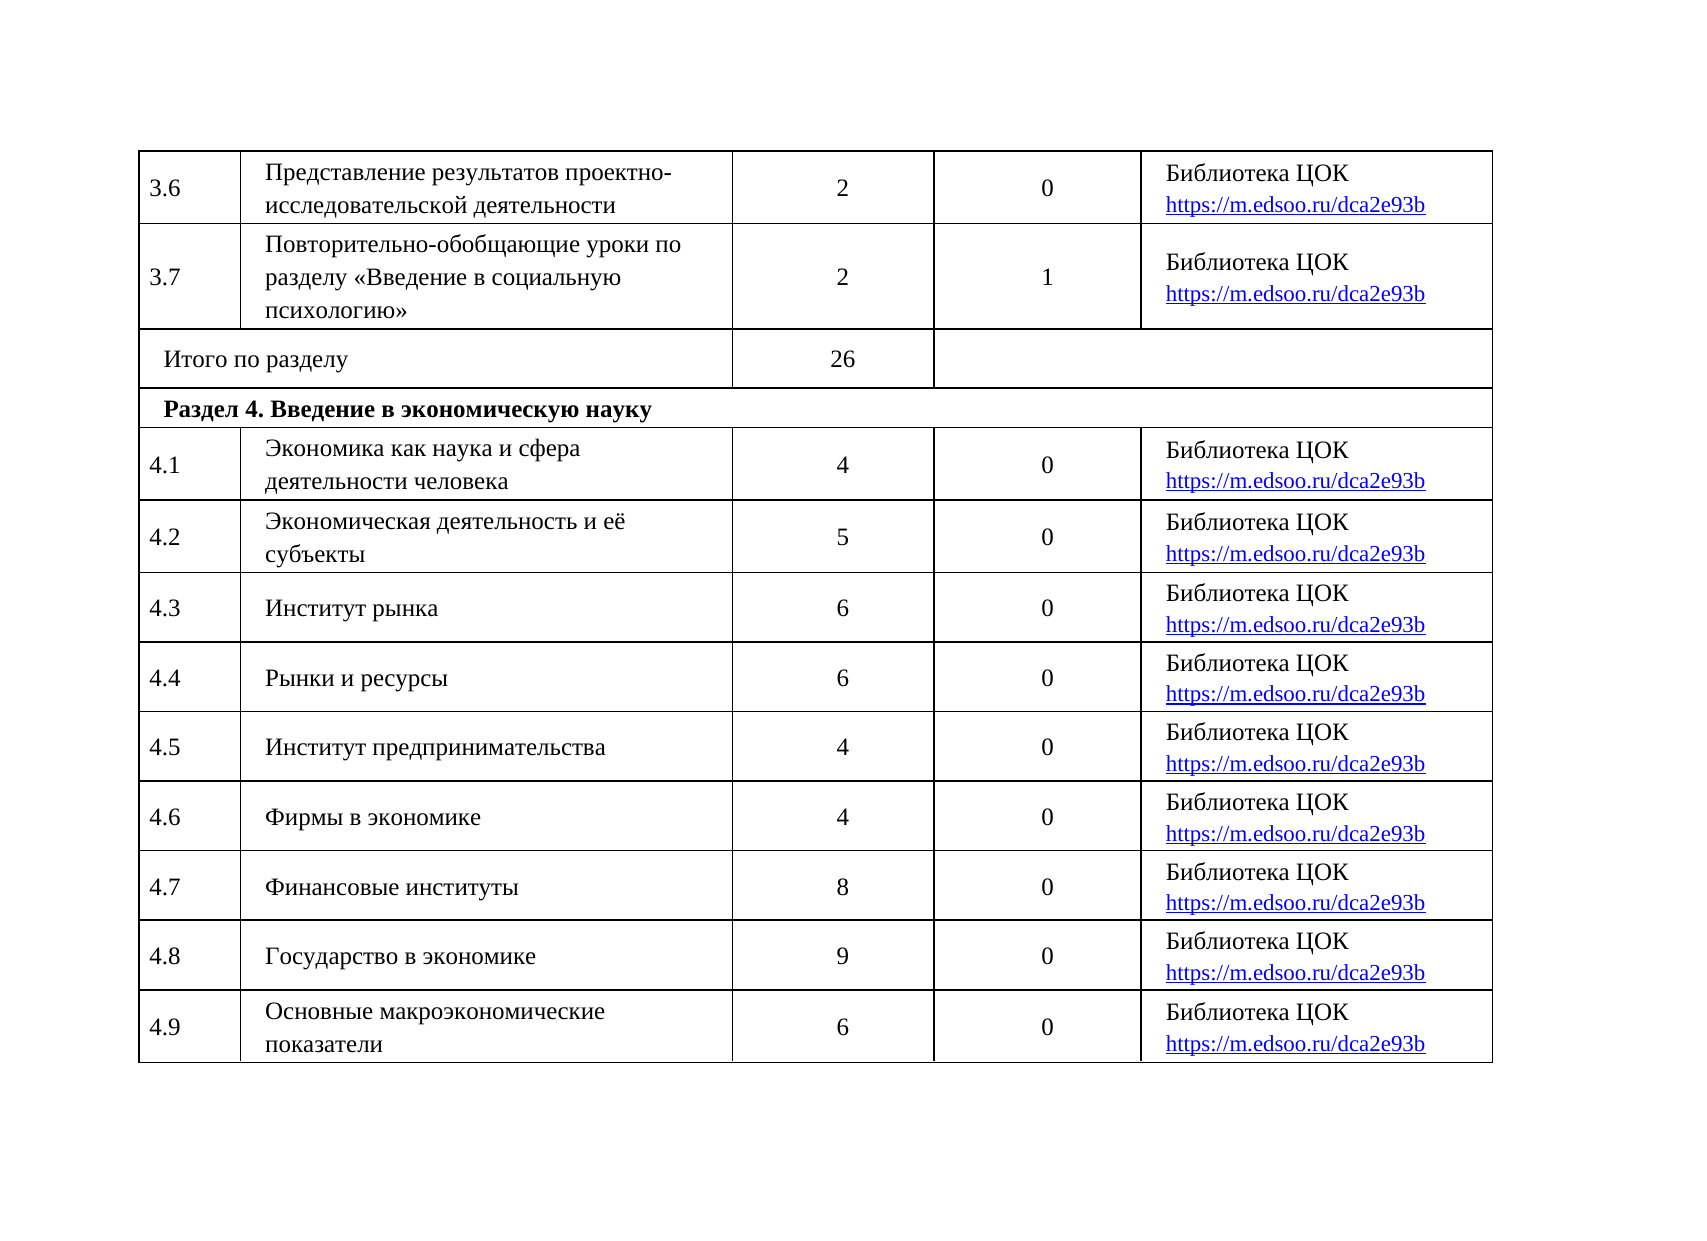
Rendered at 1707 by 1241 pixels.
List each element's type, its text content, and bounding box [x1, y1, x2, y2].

table_cell Основные макроэкономические показатели [241, 991, 732, 1061]
table_cell 4 [733, 428, 933, 499]
table_cell 4 [733, 712, 933, 780]
table_cell Библиотека ЦОК https://m.edsoo.ru/dca2e93b [1142, 851, 1492, 919]
table_cell 4.1 [140, 428, 240, 499]
table_cell 6 [733, 643, 933, 711]
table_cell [1142, 991, 1492, 1061]
table_cell Библиотека ЦОК https://m.edsoo.ru/dca2e93b [1142, 428, 1492, 499]
table_cell Библиотека ЦОК https://m.edsoo.ru/dca2e93b [1142, 501, 1492, 571]
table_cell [1142, 152, 1492, 222]
table_cell 3.6 [140, 152, 240, 222]
table_cell 5 [733, 501, 933, 571]
table_cell 4.8 [140, 921, 240, 989]
table_cell 0 [935, 921, 1140, 989]
table_cell 0 [935, 152, 1140, 222]
table_cell 0 [935, 782, 1140, 850]
table_cell 6 [733, 991, 933, 1061]
table_cell 4 [733, 782, 933, 850]
table_cell 4.7 [140, 851, 240, 919]
table_cell Финансовые институты [241, 851, 732, 919]
table_cell Библиотека ЦОК https://m.edsoo.ru/dca2e93b [1142, 782, 1492, 850]
table_cell 0 [935, 501, 1140, 571]
table_cell Библиотека ЦОК https://m.edsoo.ru/dca2e93b [1142, 573, 1492, 641]
table_cell Государство в экономике [241, 921, 732, 989]
table_cell 4.9 [140, 991, 240, 1061]
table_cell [1142, 224, 1492, 328]
table_cell 4.3 [140, 573, 240, 641]
table_cell Библиотека ЦОК https://m.edsoo.ru/dca2e93b [1142, 643, 1492, 711]
table_cell 0 [935, 712, 1140, 780]
table_cell 4.5 [140, 712, 240, 780]
table_cell 0 [935, 428, 1140, 499]
table_cell 3.7 [140, 224, 240, 328]
table_cell Институт предпринимательства [241, 712, 732, 780]
table_cell 2 [733, 224, 933, 328]
table_cell Повторительно-обобщающие уроки по разделу «Введение в социальную психологию» [241, 224, 732, 328]
table_cell 0 [935, 643, 1140, 711]
table_cell Представление результатов проектно-исследовательской деятельности [241, 152, 732, 222]
table_cell [935, 330, 1492, 387]
table_cell 0 [935, 851, 1140, 919]
table_cell 9 [733, 921, 933, 989]
table_cell Раздел 4. Введение в экономическую науку [140, 389, 1492, 427]
table_cell 2 [733, 152, 933, 222]
table_cell Экономическая деятельность и её субъекты [241, 501, 732, 571]
table_cell 0 [935, 573, 1140, 641]
table_cell 6 [733, 573, 933, 641]
table_cell Экономика как наука и сфера деятельности человека [241, 428, 732, 499]
table_cell Библиотека ЦОК https://m.edsoo.ru/dca2e93b [1142, 712, 1492, 780]
table_cell 0 [935, 991, 1140, 1061]
table_cell 26 [733, 330, 933, 387]
table_cell Фирмы в экономике [241, 782, 732, 850]
table_cell 8 [733, 851, 933, 919]
table_cell 4.2 [140, 501, 240, 571]
table_cell Итого по разделу [140, 330, 732, 387]
table_cell 1 [935, 224, 1140, 328]
table_cell 4.6 [140, 782, 240, 850]
table_cell 4.4 [140, 643, 240, 711]
table_cell Рынки и ресурсы [241, 643, 732, 711]
table_cell Институт рынка [241, 573, 732, 641]
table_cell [1142, 921, 1492, 989]
